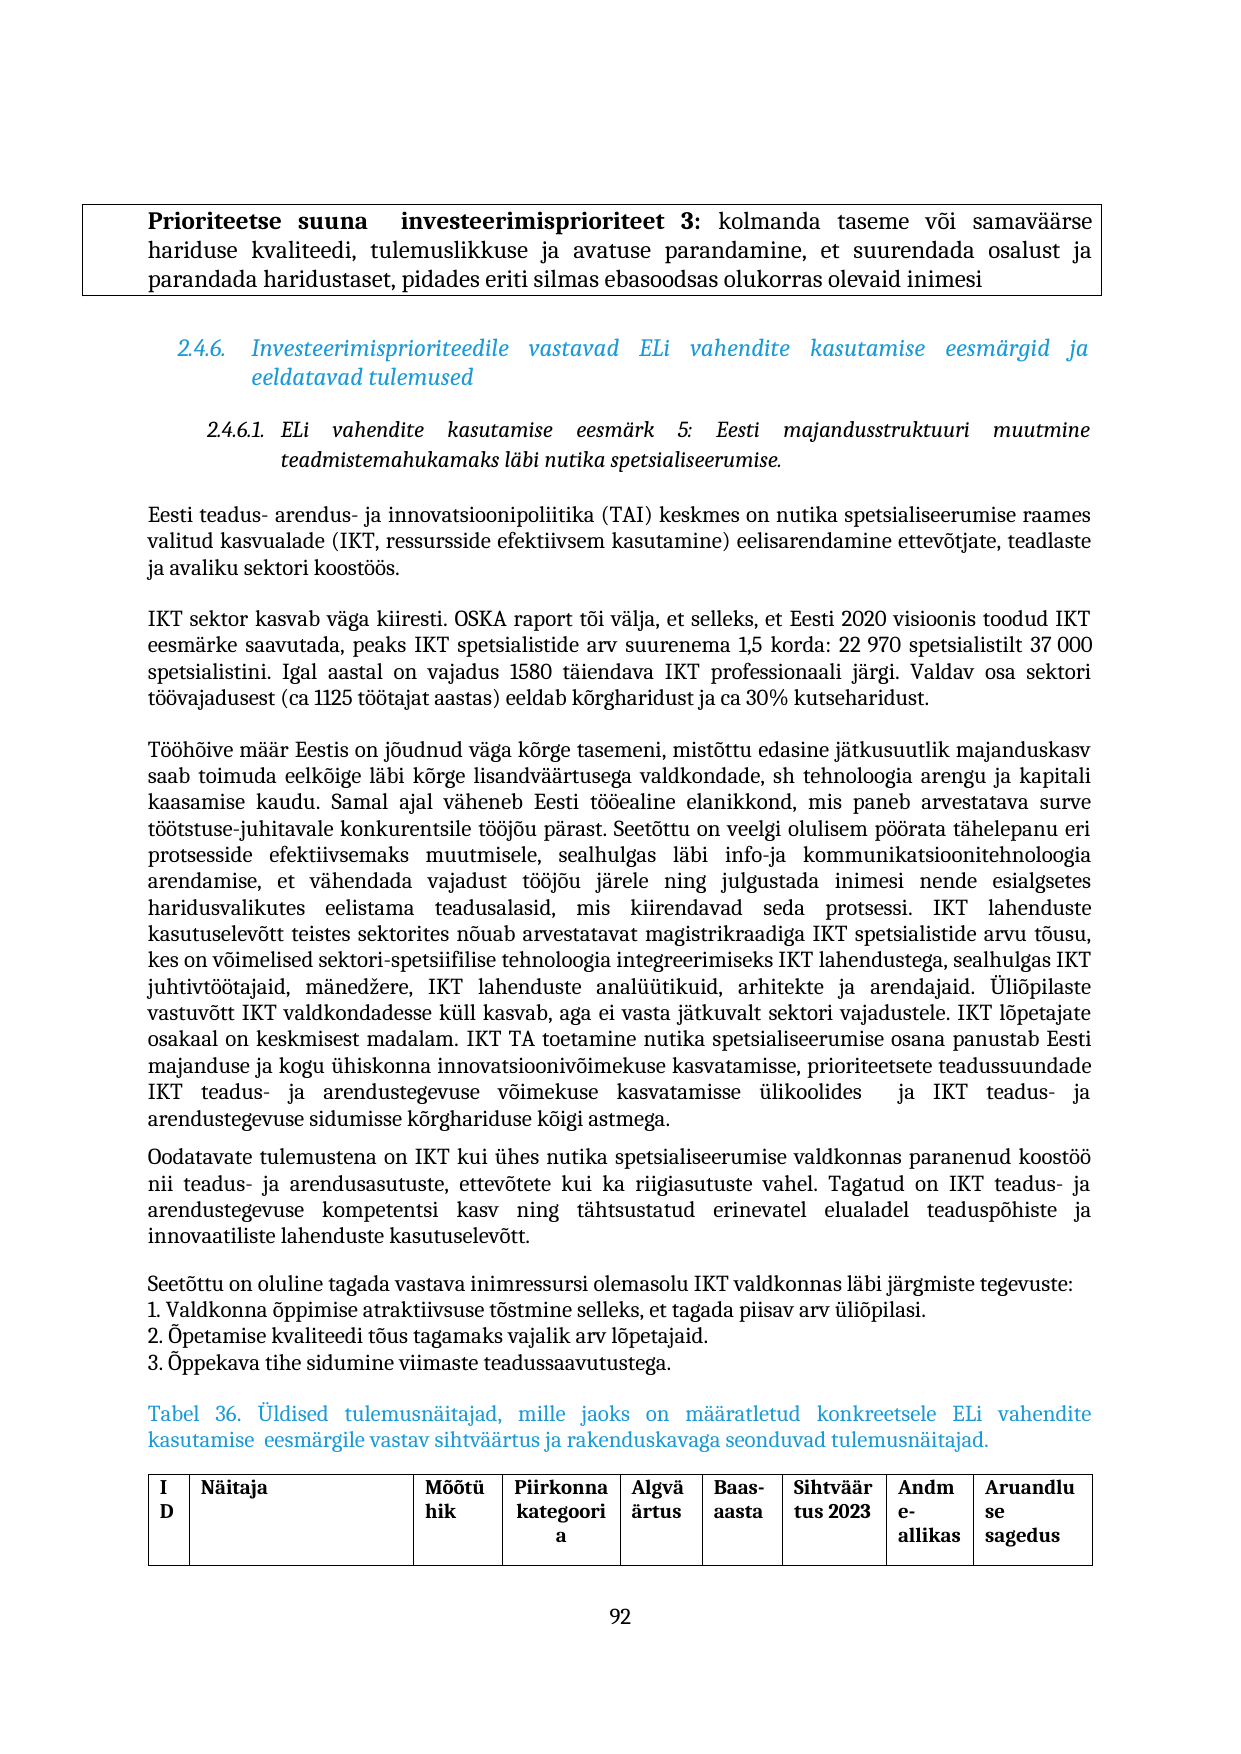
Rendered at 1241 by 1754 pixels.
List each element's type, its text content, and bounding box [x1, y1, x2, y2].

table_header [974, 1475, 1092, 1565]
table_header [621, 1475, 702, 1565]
text Oodatavate tulemustena on IKT kui ühes nutika spetsialiseerumise valdkonnas paranenud koostöö nii teadus- ja arendusasutuste, ettevõtete kui ka riigiasutuste vahel. Tagatud on IKT teadus- ja arendustegevuse kompetentsi kasv ning tähtsustatud erinevatel elualadel teaduspõhiste ja innovaatiliste lahenduste kasutuselevõtt. [148, 1144, 1092, 1249]
text IKT sektor kasvab väga kiiresti. OSKA raport tõi välja, et selleks, et Eesti 2020 visioonis toodud IKT eesmärke saavutada, peaks IKT spetsialistide arv suurenema 1,5 korda: 22 970 spetsialistilt 37 000 spetsialistini. Igal aastal on vajadus 1580 täiendava IKT professionaali järgi. Valdav osa sektori töövajadusest (ca 1125 töötajat aastas) eeldab kõrgharidust ja ca 30% kutseharidust. [148, 606, 1092, 711]
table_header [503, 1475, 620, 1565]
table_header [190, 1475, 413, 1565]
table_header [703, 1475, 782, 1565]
list Prioriteetse suuna investeerimisprioriteet 3: kolmanda taseme või samaväärse hariduse kvaliteedi, tulemuslikkuse ja avatuse parandamine, et suurendada osalust ja parandada haridustaset, pidades eriti silmas ebasoodsas olukorras olevaid inimesi [83, 205, 1101, 295]
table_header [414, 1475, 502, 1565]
list ELi vahendite kasutamise eesmärk 5: Eesti majandusstruktuuri muutmine teadmistemahukamaks läbi nutika spetsialiseerumise. [207, 416, 1092, 473]
text Tööhõive määr Eestis on jõudnud väga kõrge tasemeni, mistõttu edasine jätkusuutlik majanduskasv saab toimuda eelkõige läbi kõrge lisandväärtusega valdkondade, sh tehnoloogia arengu ja kapitali kaasamise kaudu. Samal ajal väheneb Eesti tööealine elanikkond, mis paneb arvestatava surve töötstuse-juhitavale konkurentsile tööjõu pärast. Seetõttu on veelgi olulisem pöörata tähelepanu eri protsesside efektiivsemaks muutmisele, sealhulgas läbi info-ja kommunikatsioonitehnoloogia arendamise, et vähendada vajadust tööjõu järele ning julgustada inimesi nende esialgsetes haridusvalikutes eelistama teadusalasid, mis kiirendavad seda protsessi. IKT lahenduste kasutuselevõtt teistes sektorites nõuab arvestatavat magistrikraadiga IKT spetsialistide arvu tõusu, kes on võimelised sektori-spetsiifilise tehnoloogia integreerimiseks IKT lahendustega, sealhulgas IKT juhtivtöötajaid, mänedžere, IKT lahenduste analüütikuid, arhitekte ja arendajaid. Üliõpilaste vastuvõtt IKT valdkondadesse küll kasvab, aga ei vasta jätkuvalt sektori vajadustele. IKT lõpetajate osakaal on keskmisest madalam. IKT TA toetamine nutika spetsialiseerumise osana panustab Eesti majanduse ja kogu ühiskonna innovatsioonivõimekuse kasvatamisse, prioriteetsete teadussuundade IKT teadus- ja arendustegevuse võimekuse kasvatamisse ülikoolides ja IKT teadus- ja arendustegevuse sidumisse kõrghariduse kõigi astmega. [148, 736, 1092, 1132]
text Seetõttu on oluline tagada vastava inimressursi olemasolu IKT valdkonnas läbi järgmiste tegevuste: [148, 1270, 1092, 1297]
text 1. Valdkonna õppimise atraktiivsuse tõstmine selleks, et tagada piisav arv üliõpilasi. [148, 1297, 1092, 1323]
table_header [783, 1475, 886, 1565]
text Eesti teadus- arendus- ja innovatsioonipoliitika (TAI) keskmes on nutika spetsialiseerumise raames valitud kasvualade (IKT, ressursside efektiivsem kasutamine) eelisarendamine ettevõtjate, teadlaste ja avaliku sektori koostöös. [148, 502, 1092, 581]
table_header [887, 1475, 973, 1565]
list Investeerimisprioriteedile vastavad ELi vahendite kasutamise eesmärgid ja eeldatavad tulemused [177, 334, 1092, 391]
text 3. Õppekava tihe sidumine viimaste teadussaavutustega. [148, 1349, 1092, 1376]
text 2. Õpetamise kvaliteedi tõus tagamaks vajalik arv lõpetajaid. [148, 1323, 1092, 1349]
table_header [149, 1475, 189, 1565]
text Tabel 36. Üldised tulemusnäitajad, mille jaoks on määratletud konkreetsele ELi vahendite kasutamise eesmärgile vastav sihtväärtus ja rakenduskavaga seonduvad tulemusnäitajad. [148, 1401, 1092, 1453]
